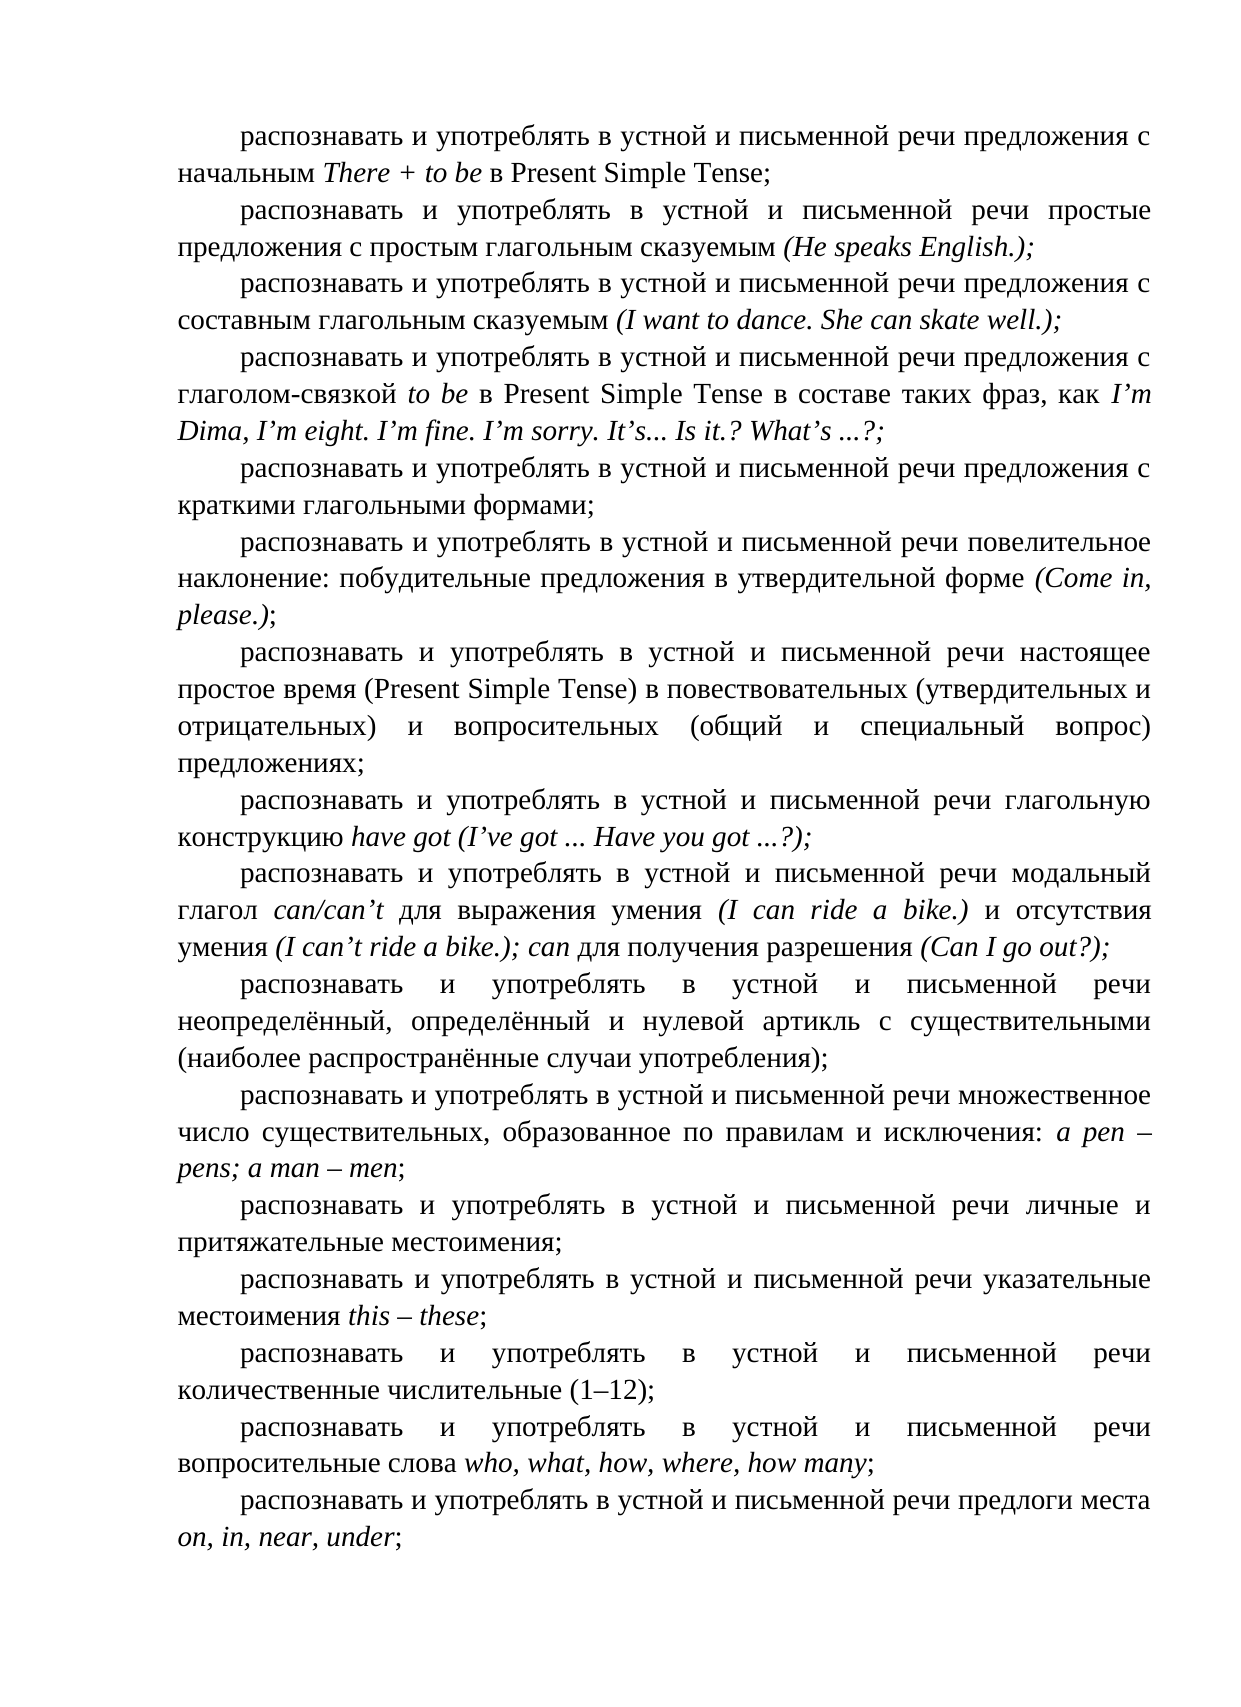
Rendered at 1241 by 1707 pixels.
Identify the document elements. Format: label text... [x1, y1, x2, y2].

text распознавать и употреблять в устной и письменной речи повелительное наклонение: побудительные предложения в утвердительной форме (Come in, please.); [177, 524, 1152, 631]
text распознавать и употреблять в устной и письменной речи модальный глагол сan/can’t для выражения умения (I can ride a bike.) и отсутствия умения (I can’t ride a bike.); can для получения разрешения (Can I go out?); [177, 856, 1152, 963]
text распознавать и употреблять в устной и письменной речи предложения с начальным There + to be в Present Simple Tense; [177, 118, 1152, 188]
text распознавать и употреблять в устной и письменной речи вопросительные слова who, what, how, where, how many; [177, 1409, 1152, 1479]
text распознавать и употреблять в устной и письменной речи предложения с составным глагольным сказуемым (I want to dance. She can skate well.); [177, 266, 1152, 336]
text распознавать и употреблять в устной и письменной речи предложения с краткими глагольными формами; [177, 450, 1152, 520]
text распознавать и употреблять в устной и письменной речи простые предложения с простым глагольным сказуемым (He speaks English.); [177, 192, 1152, 262]
text распознавать и употреблять в устной и письменной речи предложения с глаголом-связкой to be в Present Simple Tense в составе таких фраз, как I’m Dima, I’m eight. I’m fine. I’m sorry. It’s... Is it.? What’s ...?; [177, 339, 1152, 447]
text распознавать и употреблять в устной и письменной речи неопределённый, определённый и нулевой артикль с существительными (наиболее распространённые случаи употребления); [177, 966, 1152, 1073]
text распознавать и употреблять в устной и письменной речи настоящее простое время (Present Simple Tense) в повествовательных (утвердительных и отрицательных) и вопросительных (общий и специальный вопрос) предложениях; [177, 634, 1152, 778]
text распознавать и употреблять в устной и письменной речи количественные числительные (1–12); [177, 1335, 1152, 1405]
text распознавать и употреблять в устной и письменной речи личные и притяжательные местоимения; [177, 1187, 1152, 1258]
text распознавать и употреблять в устной и письменной речи множественное число существительных, образованное по правилам и исключения: a pen – pens; a man – men; [177, 1077, 1152, 1184]
text распознавать и употреблять в устной и письменной речи указательные местоимения this – these; [177, 1261, 1152, 1332]
text распознавать и употреблять в устной и письменной речи глагольную конструкцию have got (I’ve got ... Have you got ...?); [177, 782, 1152, 852]
text распознавать и употреблять в устной и письменной речи предлоги места on, in, near, under; [177, 1482, 1152, 1553]
